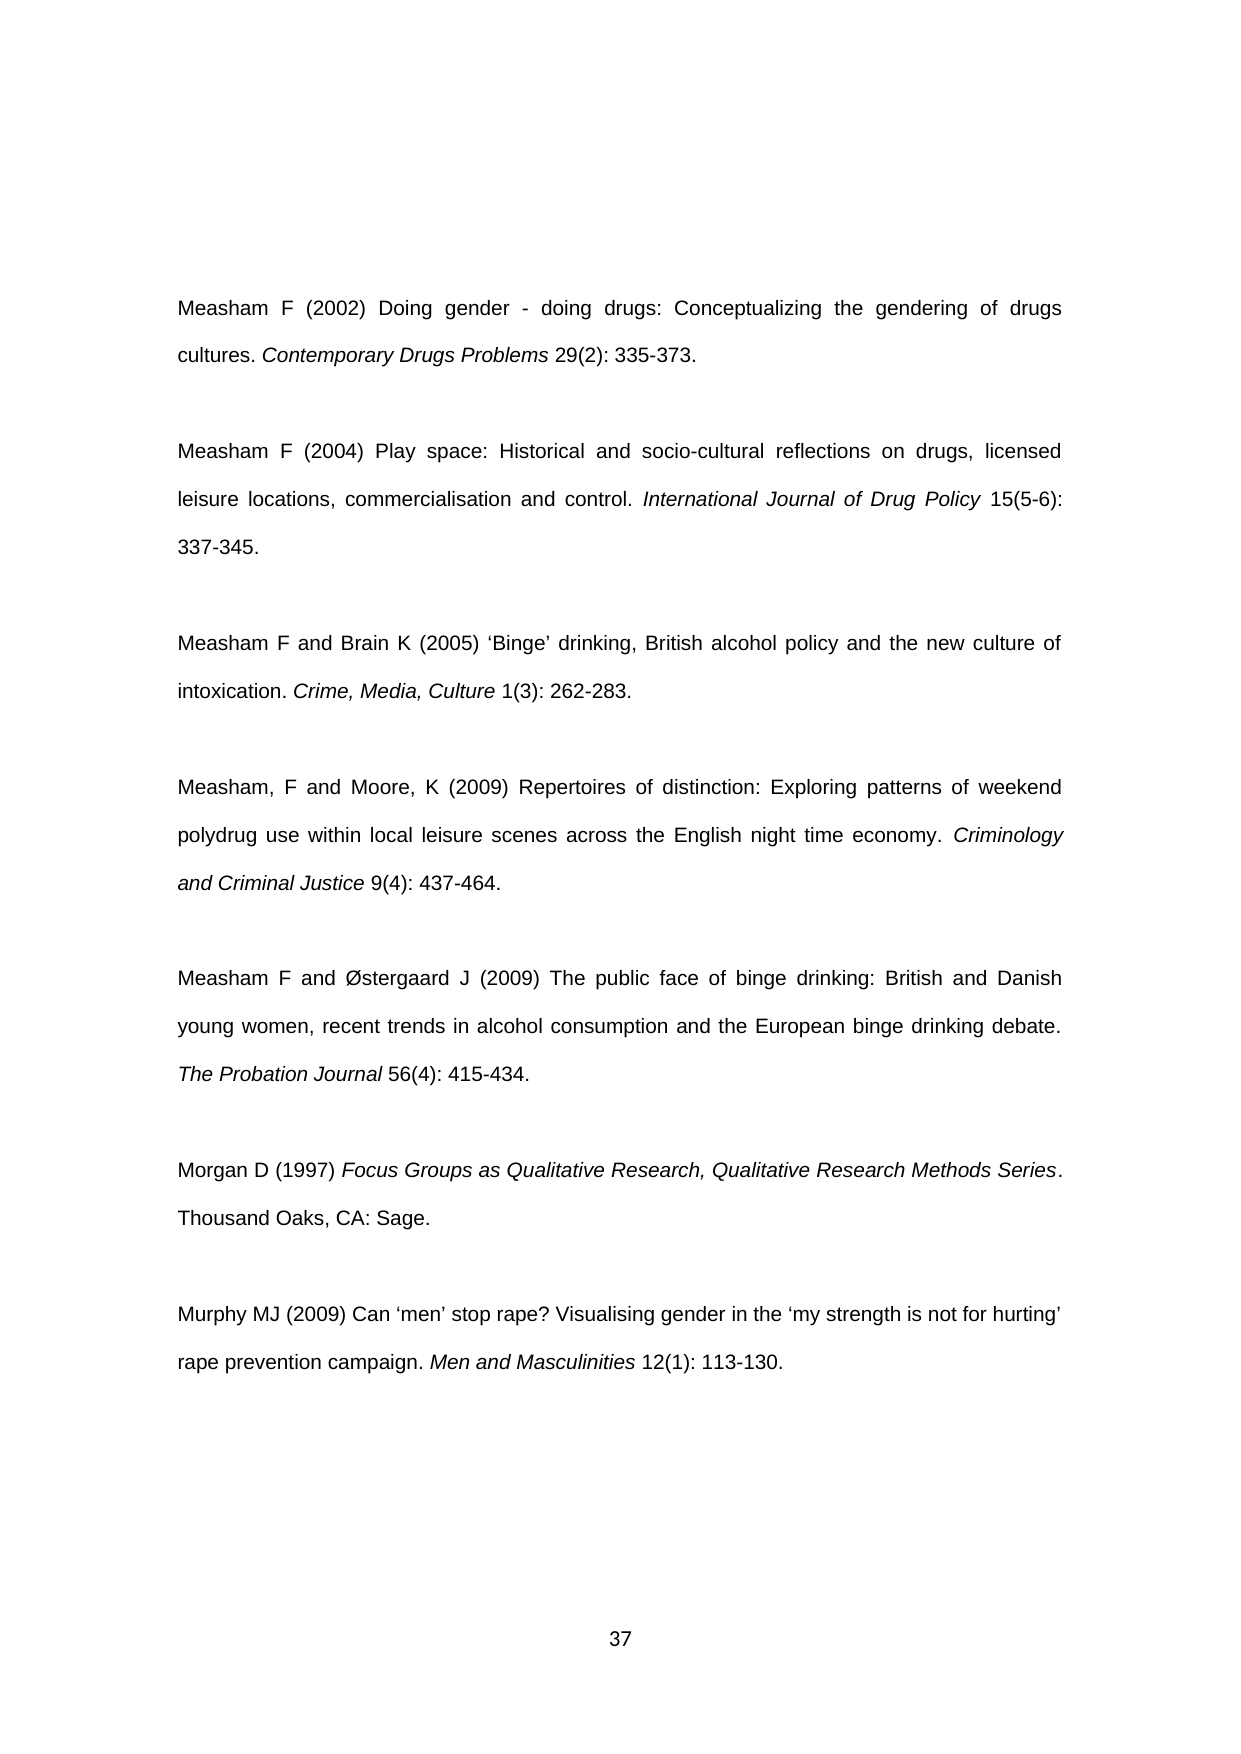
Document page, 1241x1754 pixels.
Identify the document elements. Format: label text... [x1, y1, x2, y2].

text Measham F (2002) Doing gender - doing drugs: Conceptualizing the gendering of drugs cultures. Contemporary Drugs Problems 29(2): 335-373. [177, 295, 1063, 367]
text Measham F (2004) Play space: Historical and socio-cultural reflections on drugs, licensed leisure locations, commercialisation and control. International Journal of Drug Policy 15(5-6): 337-345. [177, 439, 1063, 559]
text Morgan D (1997) Focus Groups as Qualitative Research, Qualitative Research Methods Series. Thousand Oaks, CA: Sage. [177, 1158, 1063, 1230]
text Murphy MJ (2009) Can ‘men’ stop rape? Visualising gender in the ‘my strength is not for hurting’ rape prevention campaign. Men and Masculinities 12(1): 113-130. [177, 1302, 1063, 1373]
text Measham, F and Moore, K (2009) Repertoires of distinction: Exploring patterns of weekend polydrug use within local leisure scenes across the English night time economy. Criminology and Criminal Justice 9(4): 437-464. [177, 774, 1063, 894]
text Measham F and Brain K (2005) ‘Binge’ drinking, British alcohol policy and the new culture of intoxication. Crime, Media, Culture 1(3): 262-283. [177, 631, 1063, 703]
text Measham F and Østergaard J (2009) The public face of binge drinking: British and Danish young women, recent trends in alcohol consumption and the European binge drinking debate. The Probation Journal 56(4): 415-434. [177, 966, 1063, 1086]
